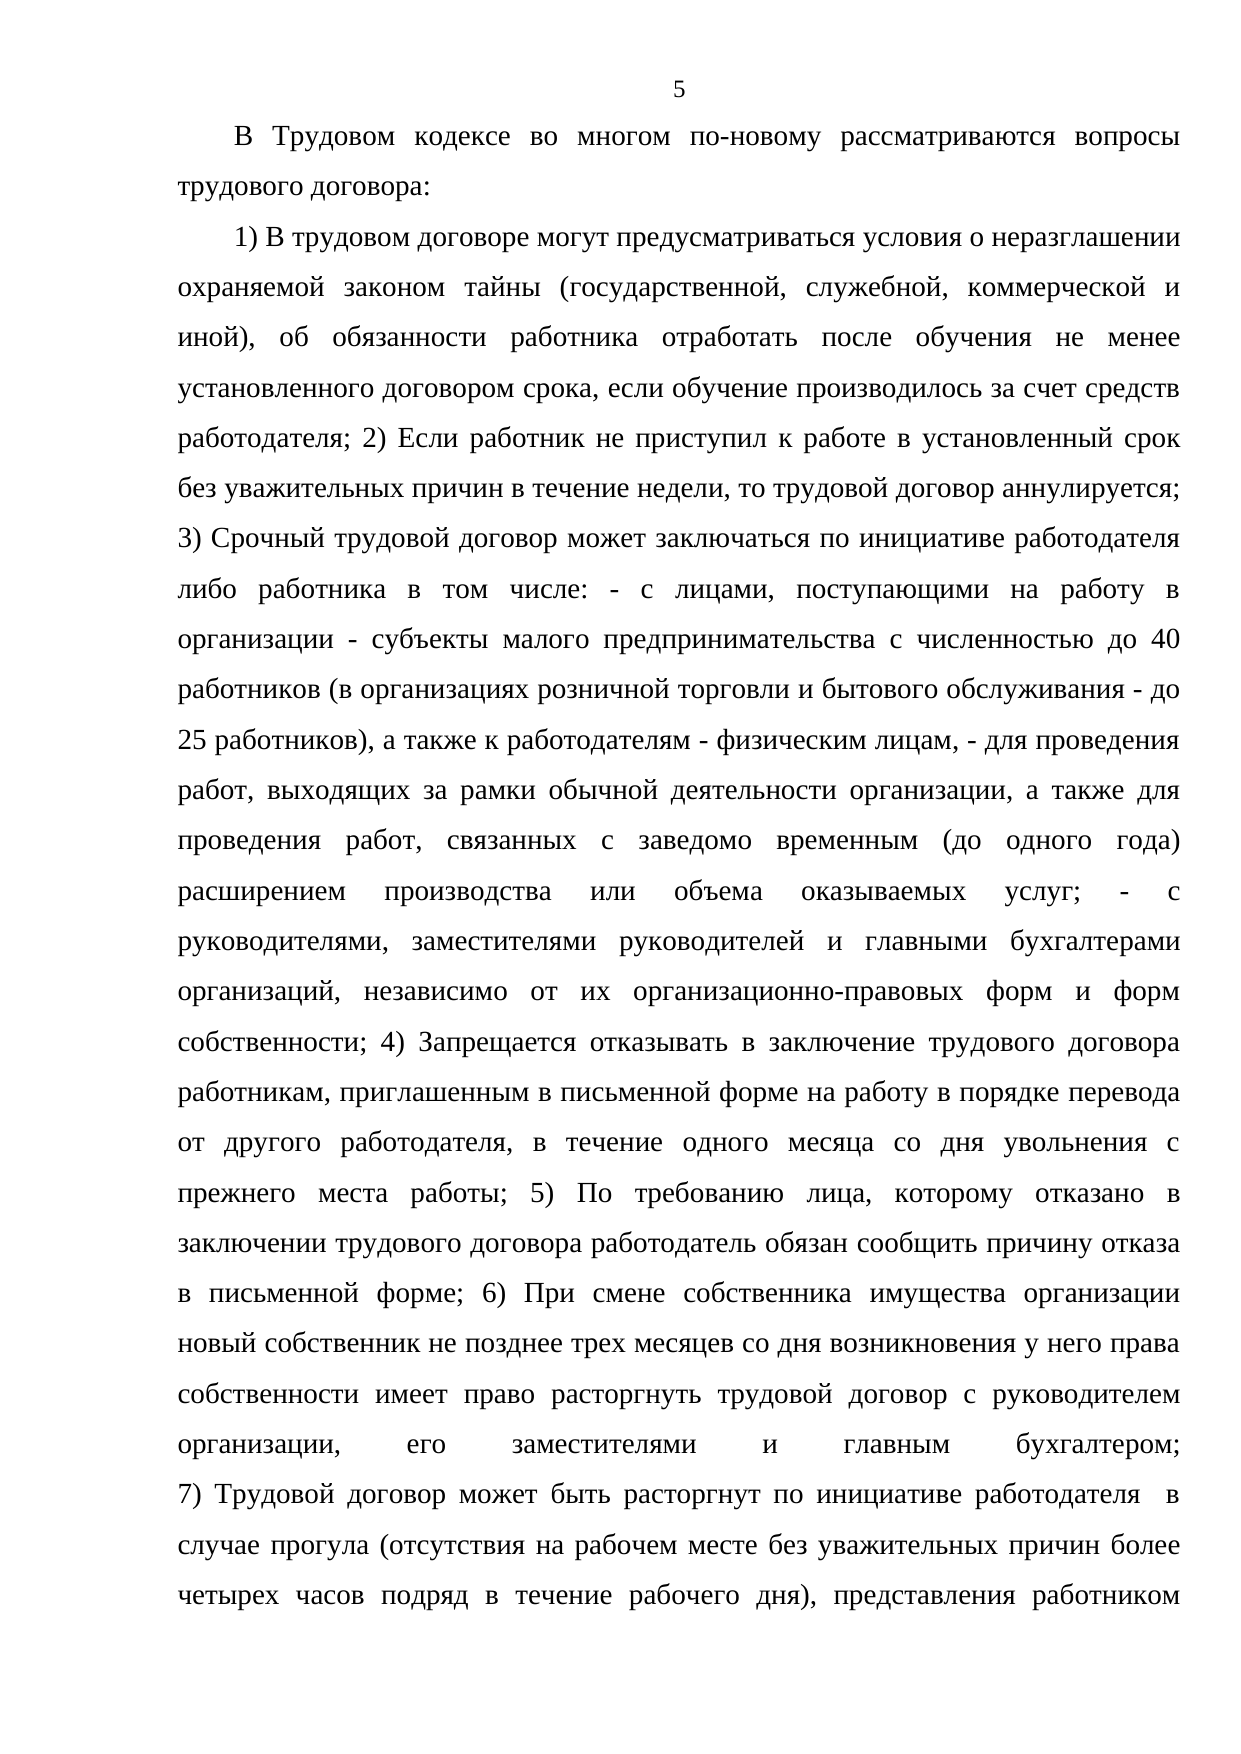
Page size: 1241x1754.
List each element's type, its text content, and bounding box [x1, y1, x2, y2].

text В Трудовом кодексе во многом по-новому рассматриваются вопросы трудового договора: [177, 118, 1181, 202]
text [177, 219, 1181, 1611]
